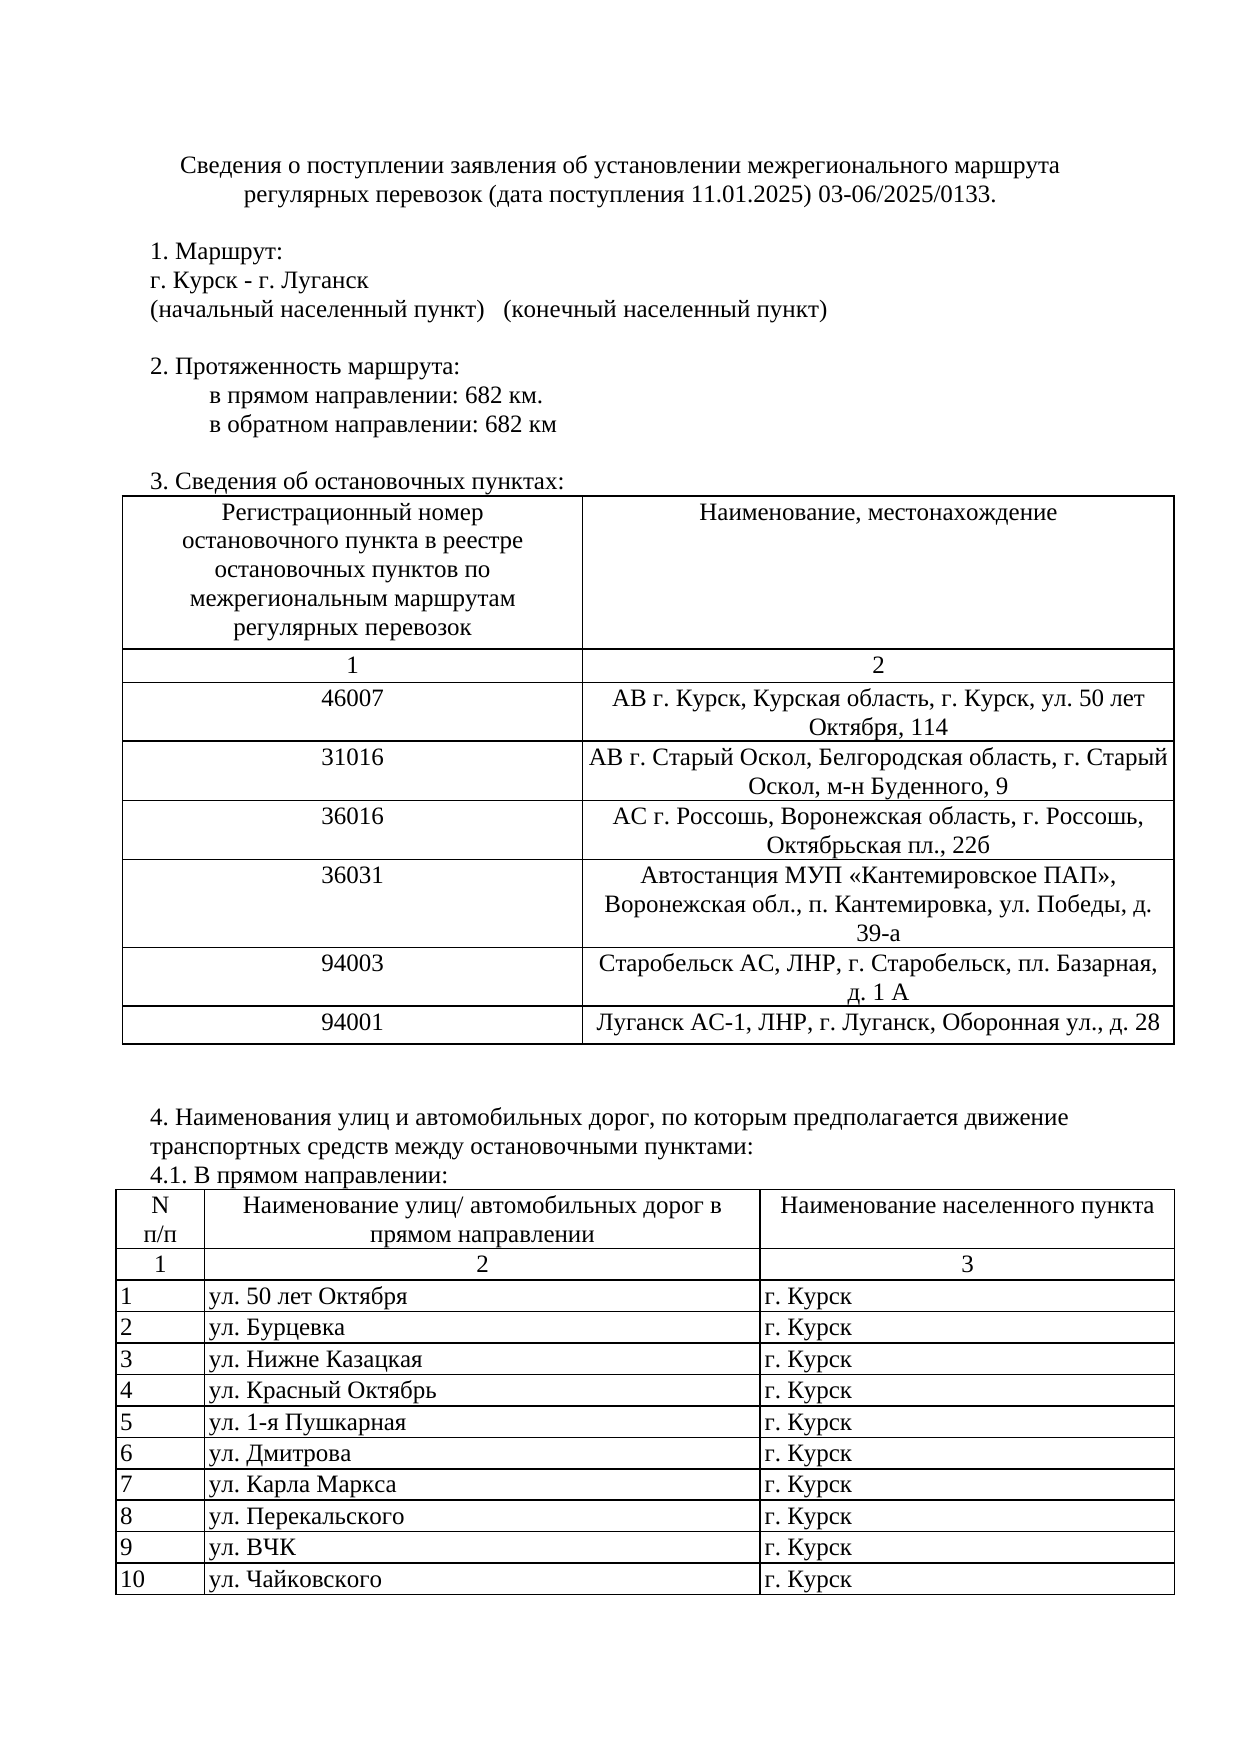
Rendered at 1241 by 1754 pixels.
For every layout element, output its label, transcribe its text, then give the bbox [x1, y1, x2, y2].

table_cell ул. Перекальского [205, 1501, 759, 1531]
table_cell г. Курск [761, 1532, 1174, 1562]
table_cell 46007 [123, 683, 582, 740]
table_cell 1 [123, 650, 582, 681]
table_cell г. Курск [761, 1375, 1174, 1405]
table_cell 94001 [123, 1007, 582, 1043]
text 4. Наименования улиц и автомобильных дорог, по которым предполагается движение транспортных средств между остановочными пунктами: [150, 1102, 1090, 1160]
table_cell 3 [761, 1249, 1174, 1279]
table_cell г. Курск [761, 1281, 1174, 1311]
table_cell 3 [117, 1344, 204, 1373]
table_header Наименование улиц/ автомобильных дорог в прямом направлении [205, 1190, 759, 1248]
table_cell АС г. Россошь, Воронежская область, г. Россошь, Октябрьская пл., 22б [583, 801, 1173, 858]
table_cell ул. Чайковского [205, 1564, 759, 1594]
table_cell г. Курск [761, 1438, 1174, 1468]
table_cell Луганск АС-1, ЛНР, г. Луганск, Оборонная ул., д. 28 [583, 1007, 1173, 1043]
table_cell г. Курск [761, 1312, 1174, 1342]
table_header Наименование, местонахождение [583, 497, 1173, 648]
table_header Наименование населенного пункта [761, 1190, 1174, 1248]
table_cell 9 [117, 1532, 204, 1562]
table_cell 6 [117, 1438, 204, 1468]
table_cell 2 [117, 1312, 204, 1342]
text 3. Сведения об остановочных пунктах: [150, 466, 1090, 495]
table_cell 31016 [123, 742, 582, 799]
table_cell ул. Дмитрова [205, 1438, 759, 1468]
table_cell ул. ВЧК [205, 1532, 759, 1562]
table_cell 5 [117, 1407, 204, 1436]
table_cell 1 [117, 1281, 204, 1311]
table_cell ул. Бурцевка [205, 1312, 759, 1342]
table_cell 36016 [123, 801, 582, 858]
table_cell г. Курск [761, 1564, 1174, 1594]
table_cell АВ г. Старый Оскол, Белгородская область, г. Старый Оскол, м-н Буденного, 9 [583, 742, 1173, 799]
table_cell 2 [205, 1249, 759, 1279]
table_cell АВ г. Курск, Курская область, г. Курск, ул. 50 лет Октября, 114 [583, 683, 1173, 740]
table_cell ул. 1-я Пушкарная [205, 1407, 759, 1436]
text в обратном направлении: 682 км [150, 409, 1090, 437]
table_cell ул. Нижне Казацкая [205, 1344, 759, 1373]
table_header Регистрационный номер остановочного пункта в реестре остановочных пунктов по межрегиональным маршрутам регулярных перевозок [123, 497, 582, 648]
table_cell г. Курск [761, 1407, 1174, 1436]
table_cell ул. Красный Октябрь [205, 1375, 759, 1405]
table_cell г. Курск [761, 1470, 1174, 1499]
table_cell 2 [583, 650, 1173, 681]
table_cell 36031 [123, 860, 582, 946]
table_cell ул. 50 лет Октября [205, 1281, 759, 1311]
table_cell ул. Карла Маркса [205, 1470, 759, 1499]
text 4.1. В прямом направлении: [150, 1160, 1090, 1189]
text (начальный населенный пункт) (конечный населенный пункт) [150, 294, 1090, 322]
table_cell г. Курск [761, 1501, 1174, 1531]
table_cell Автостанция МУП «Кантемировское ПАП», Воронежская обл., п. Кантемировка, ул. Победы, д. 39-а [583, 860, 1173, 946]
table_cell 1 [117, 1249, 204, 1279]
table_cell г. Курск [761, 1344, 1174, 1373]
table_header N п/п [117, 1190, 204, 1248]
text 1. Маршрут: [150, 236, 1090, 265]
text Сведения о поступлении заявления об установлении межрегионального маршрута регулярных перевозок (дата поступления 11.01.2025) 03-06/2025/0133. [150, 150, 1090, 207]
table_cell Старобельск АС, ЛНР, г. Старобельск, пл. Базарная, д. 1 А [583, 948, 1173, 1005]
text г. Курск - г. Луганск [150, 265, 1090, 294]
table_cell 7 [117, 1470, 204, 1499]
table_cell 4 [117, 1375, 204, 1405]
text в прямом направлении: 682 км. [150, 380, 1090, 409]
table_cell 10 [117, 1564, 204, 1594]
table_cell 94003 [123, 948, 582, 1005]
text 2. Протяженность маршрута: [150, 351, 1090, 380]
table_cell 8 [117, 1501, 204, 1531]
